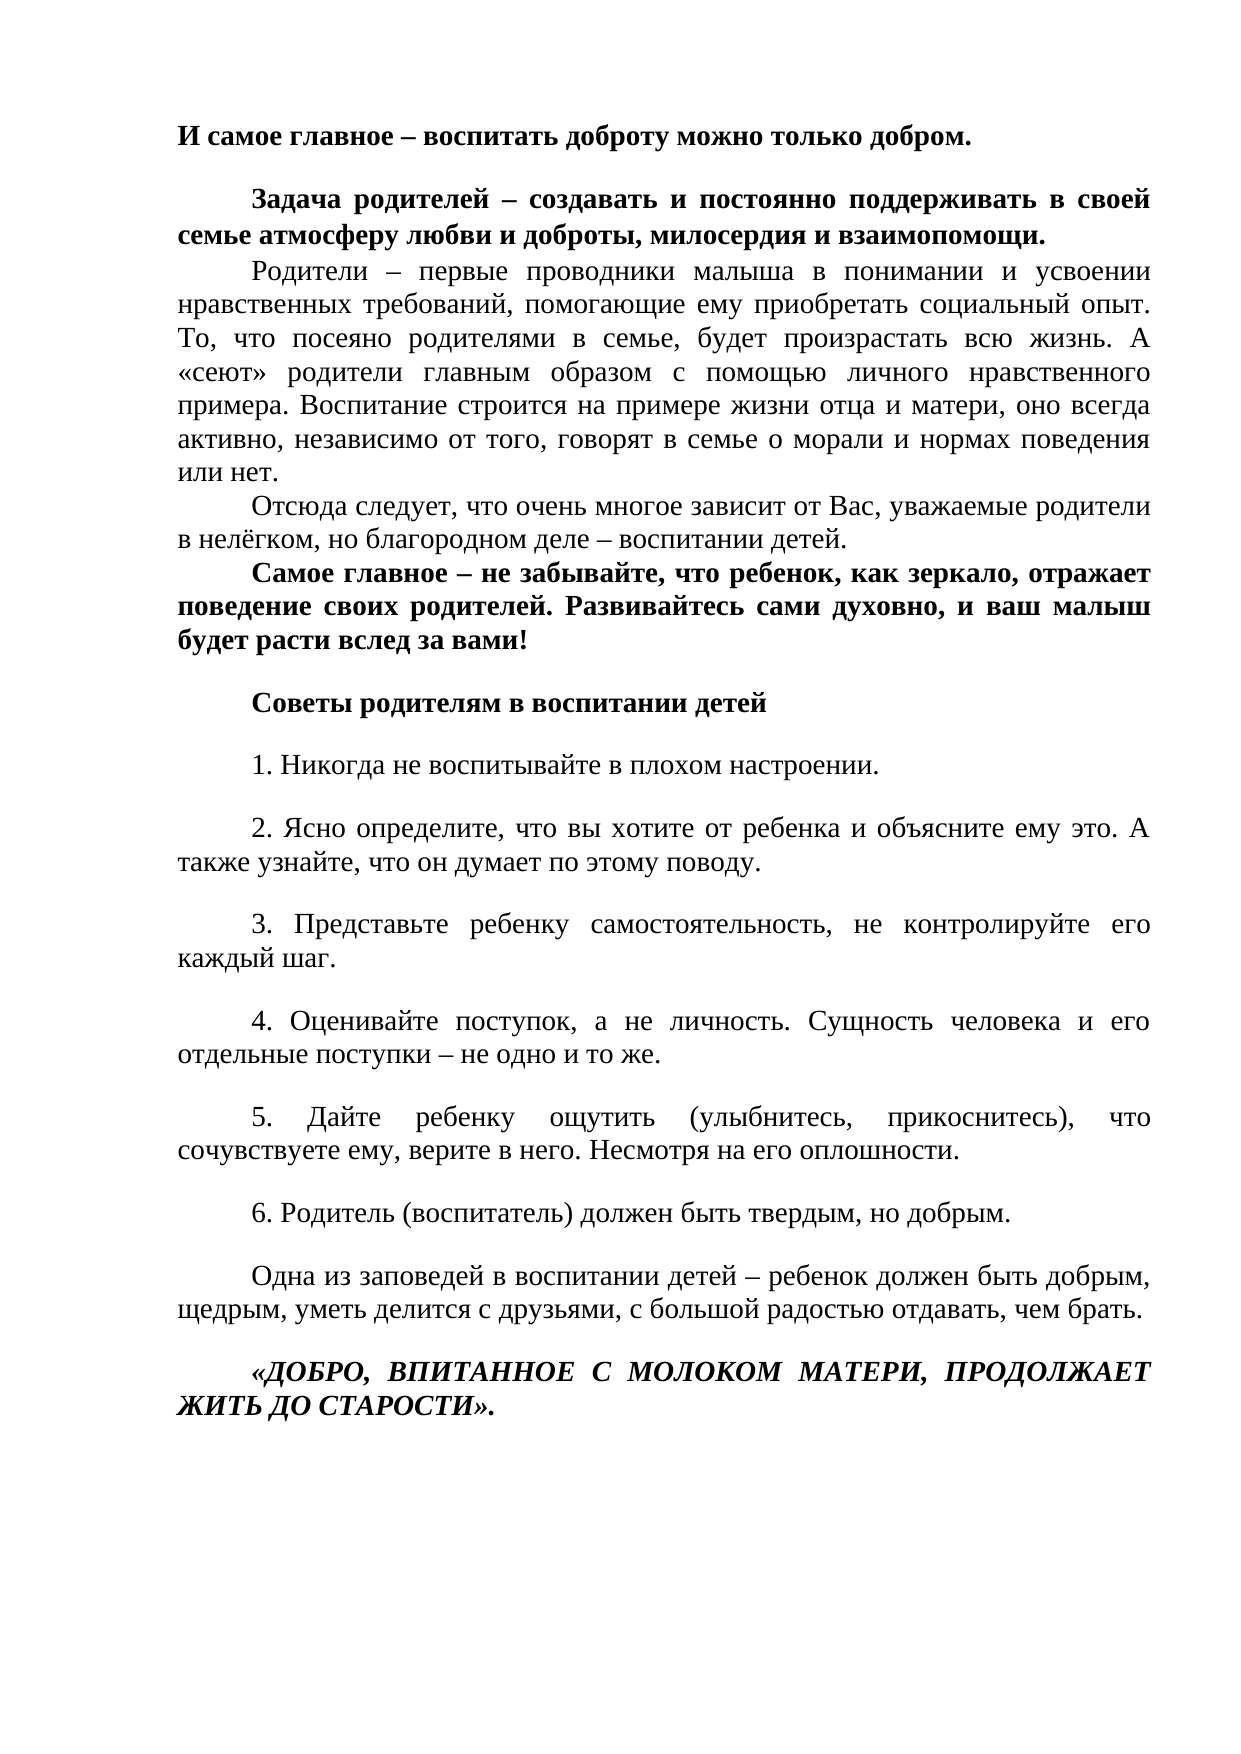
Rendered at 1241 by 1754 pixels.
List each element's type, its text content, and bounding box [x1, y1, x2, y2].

text И самое главное – воспитать доброту можно только добром. [177, 118, 1152, 152]
text 2. Ясно определите, что вы хотите от ребенка и объясните ему это. А также узнайте, что он думает по этому поводу. [177, 810, 1152, 877]
text Задача родителей – создавать и постоянно поддерживать в своей семье атмосферу любви и доброты, милосердия и взаимопомощи. [177, 181, 1152, 251]
text «ДОБРО, ВПИТАННОЕ С МОЛОКОМ МАТЕРИ, ПРОДОЛЖАЕТ ЖИТЬ ДО СТАРОСТИ». [177, 1354, 1152, 1421]
text Советы родителям в воспитании детей [177, 685, 1152, 718]
text Родители – первые проводники малыша в понимании и усвоении нравственных требований, помогающие ему приобретать социальный опыт. То, что посеяно родителями в семье, будет произрастать всю жизнь. А «сеют» родители главным образом с помощью личного нравственного примера. Воспитание строится на примере жизни отца и матери, оно всегда активно, независимо от того, говорят в семье о морали и нормах поведения или нет. [177, 253, 1152, 488]
text Отсюда следует, что очень многое зависит от Вас, уважаемые родители в нелёгком, но благородном деле – воспитании детей. [177, 488, 1152, 555]
text 6. Родитель (воспитатель) должен быть твердым, но добрым. [177, 1195, 1152, 1229]
text 3. Представьте ребенку самостоятельность, не контролируйте его каждый шаг. [177, 906, 1152, 973]
text 5. Дайте ребенку ощутить (улыбнитесь, прикоснитесь), что сочувствуете ему, верите в него. Несмотря на его оплошности. [177, 1099, 1152, 1166]
text Одна из заповедей в воспитании детей – ребенок должен быть добрым, щедрым, уметь делится с друзьями, с большой радостью отдавать, чем брать. [177, 1258, 1152, 1325]
text 1. Никогда не воспитывайте в плохом настроении. [177, 747, 1152, 781]
text Самое главное – не забывайте, что ребенок, как зеркало, отражает поведение своих родителей. Развивайтесь сами духовно, и ваш малыш будет расти вслед за вами! [177, 555, 1152, 656]
text 4. Оценивайте поступок, а не личность. Сущность человека и его отдельные поступки – не одно и то же. [177, 1003, 1152, 1070]
